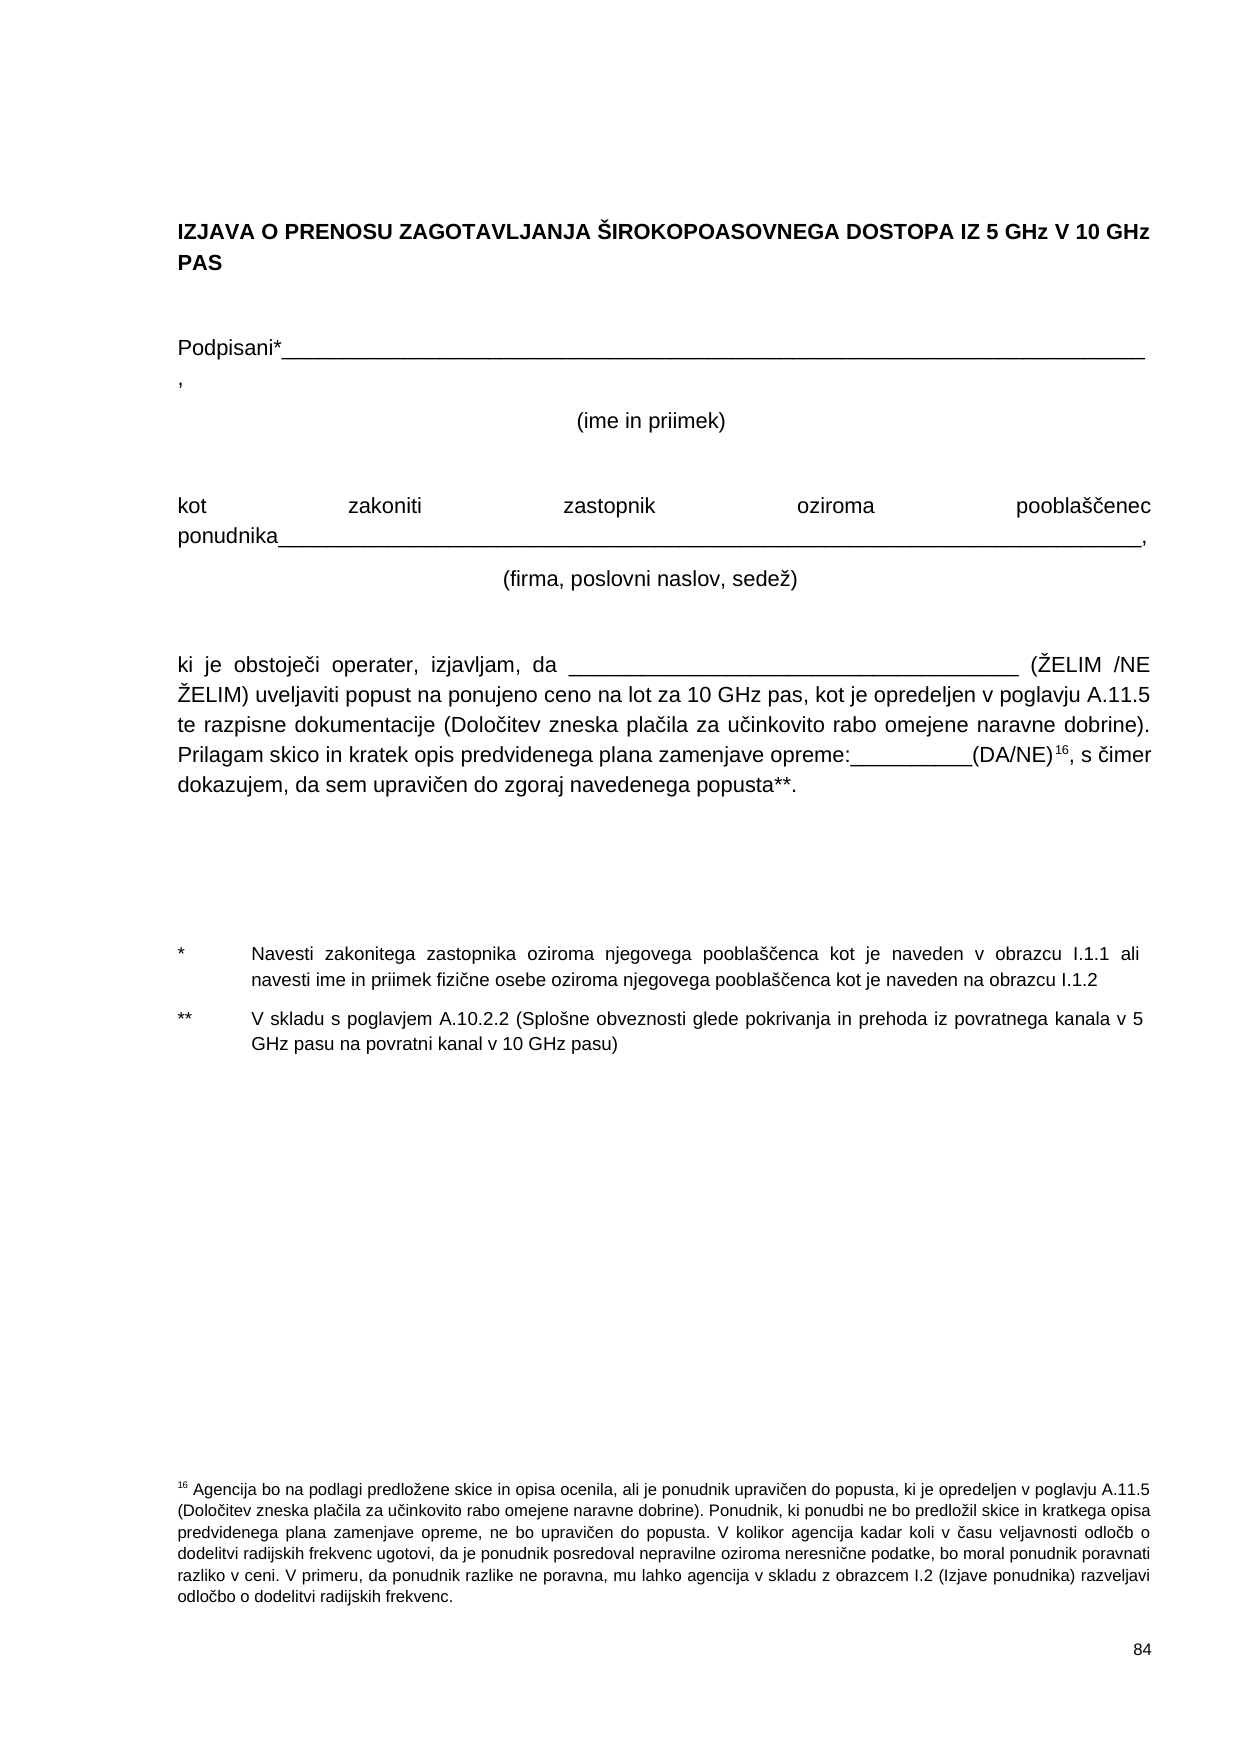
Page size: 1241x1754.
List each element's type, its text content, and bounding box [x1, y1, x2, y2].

text (ime in priimek) [177, 408, 1152, 433]
text kot zakoniti zastopnik oziroma pooblaščenec ponudnika_______________________________________________________________________, [177, 493, 1152, 549]
text Podpisani*_______________________________________________________________________, [177, 335, 1152, 390]
text ** V skladu s poglavjem A.10.2.2 (Splošne obveznosti glede pokrivanja in prehoda iz povratnega kanala v 5 GHz pasu na povratni kanal v 10 GHz pasu) [177, 1007, 1152, 1055]
text (firma, poslovni naslov, sedež) [177, 566, 1152, 591]
text IZJAVA O PRENOSU ZAGOTAVLJANJA ŠIROKOPOASOVNEGA DOSTOPA IZ 5 GHz V 10 GHz PAS [177, 219, 1152, 275]
text * Navesti zakonitega zastopnika oziroma njegovega pooblaščenca kot je naveden v obrazcu I.1.1 ali navesti ime in priimek fizične osebe oziroma njegovega pooblaščenca kot je naveden na obrazcu I.1.2 [177, 943, 1152, 991]
text ki je obstoječi operater, izjavljam, da _____________________________________ (ŽELIM /NE ŽELIM) uveljaviti popust na ponujeno ceno na lot za 10 GHz pas, kot je opredeljen v poglavju A.11.5 te razpisne dokumentacije (Določitev zneska plačila za učinkovito rabo omejene naravne dobrine). Prilagam skico in kratek opis predvidenega plana zamenjave opreme:__________(DA/NE), s čimer dokazujem, da sem upravičen do zgoraj navedenega popusta**. [177, 652, 1152, 798]
